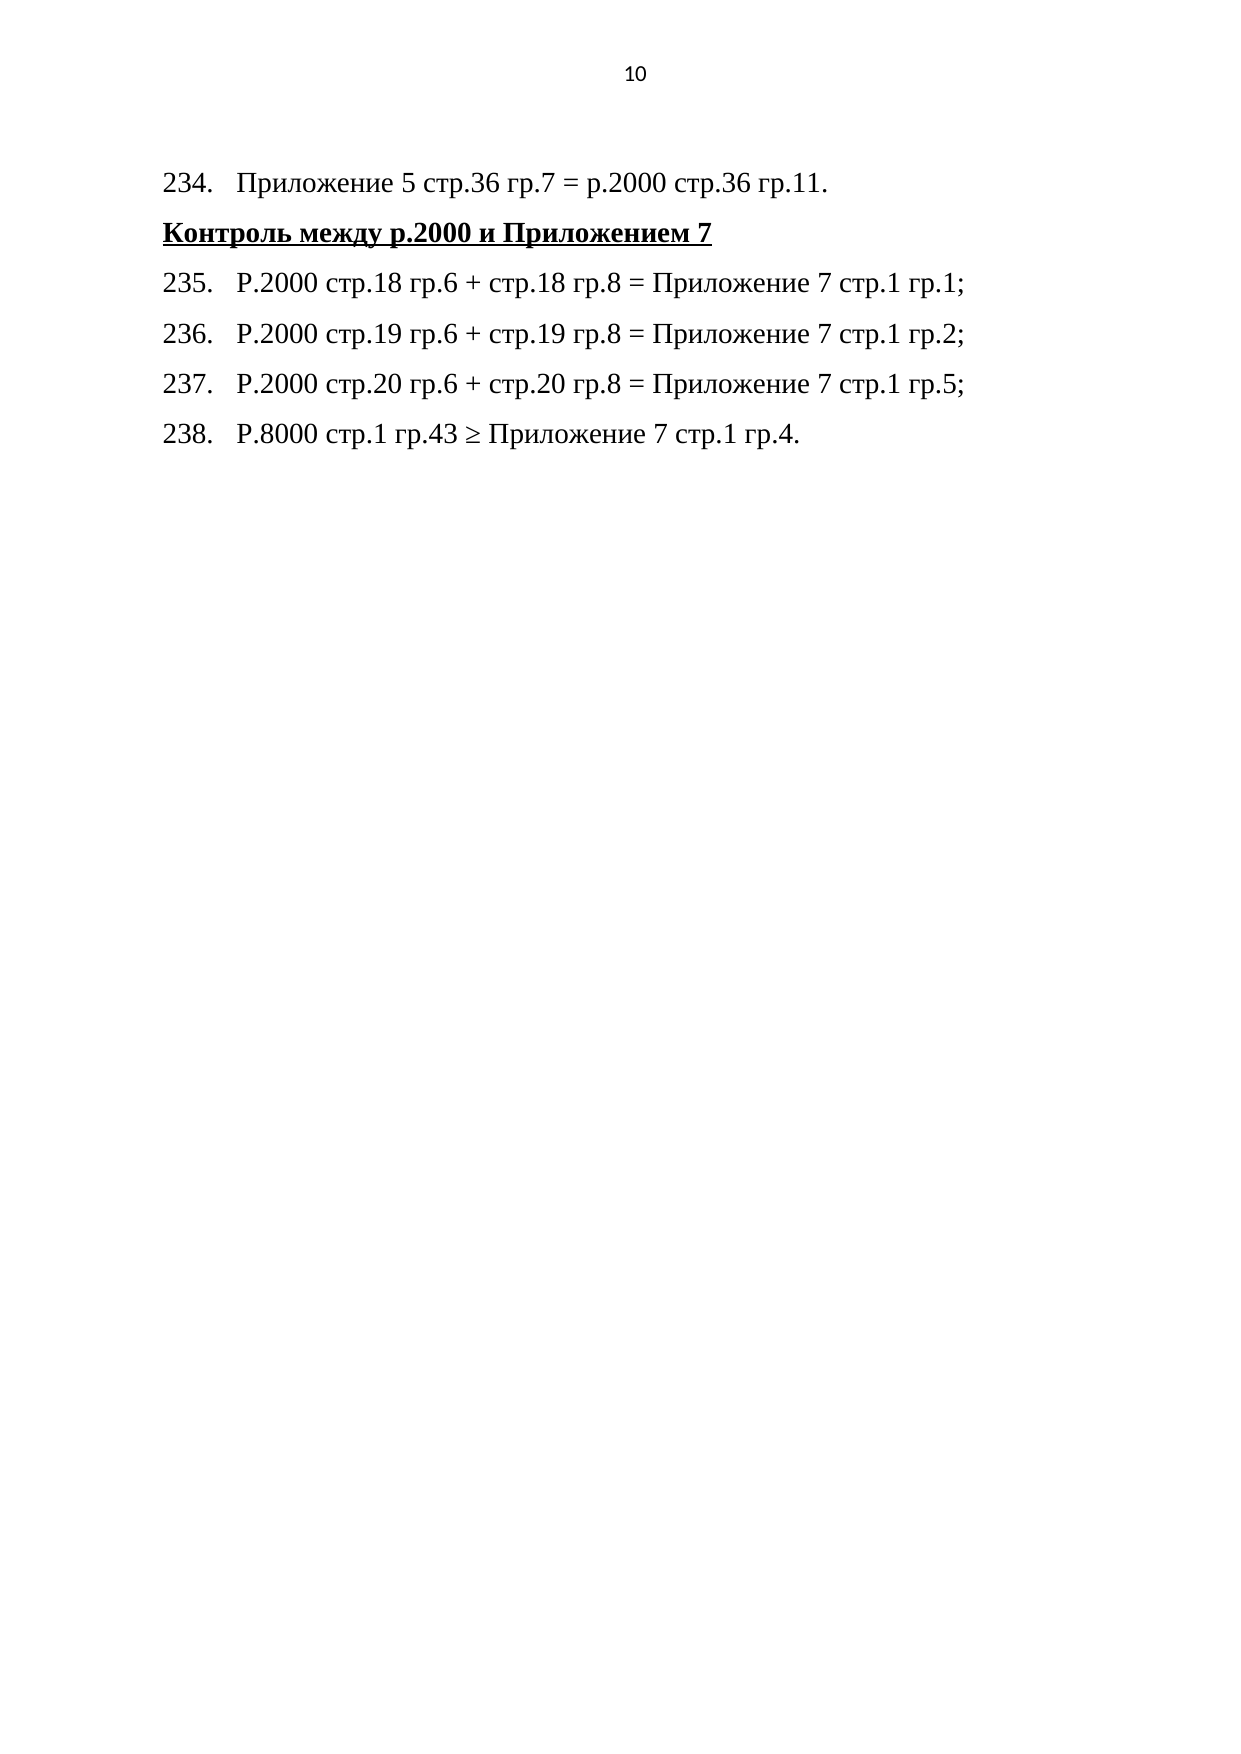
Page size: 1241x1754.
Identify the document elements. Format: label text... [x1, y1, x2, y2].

list Р.2000 стр.19 гр.6 + стр.19 гр.8 = Приложение 7 стр.1 гр.2; [162, 316, 1107, 349]
list Р.8000 стр.1 гр.43 ≥ Приложение 7 стр.1 гр.4. [162, 416, 1107, 450]
list Контроль между р.2000 и Приложением 7 [162, 215, 1107, 249]
list Р.2000 стр.20 гр.6 + стр.20 гр.8 = Приложение 7 стр.1 гр.5; [162, 366, 1107, 399]
list Приложение 5 стр.36 гр.7 = р.2000 стр.36 гр.11. [162, 165, 1107, 198]
list Р.2000 стр.18 гр.6 + стр.18 гр.8 = Приложение 7 стр.1 гр.1; [162, 265, 1107, 299]
